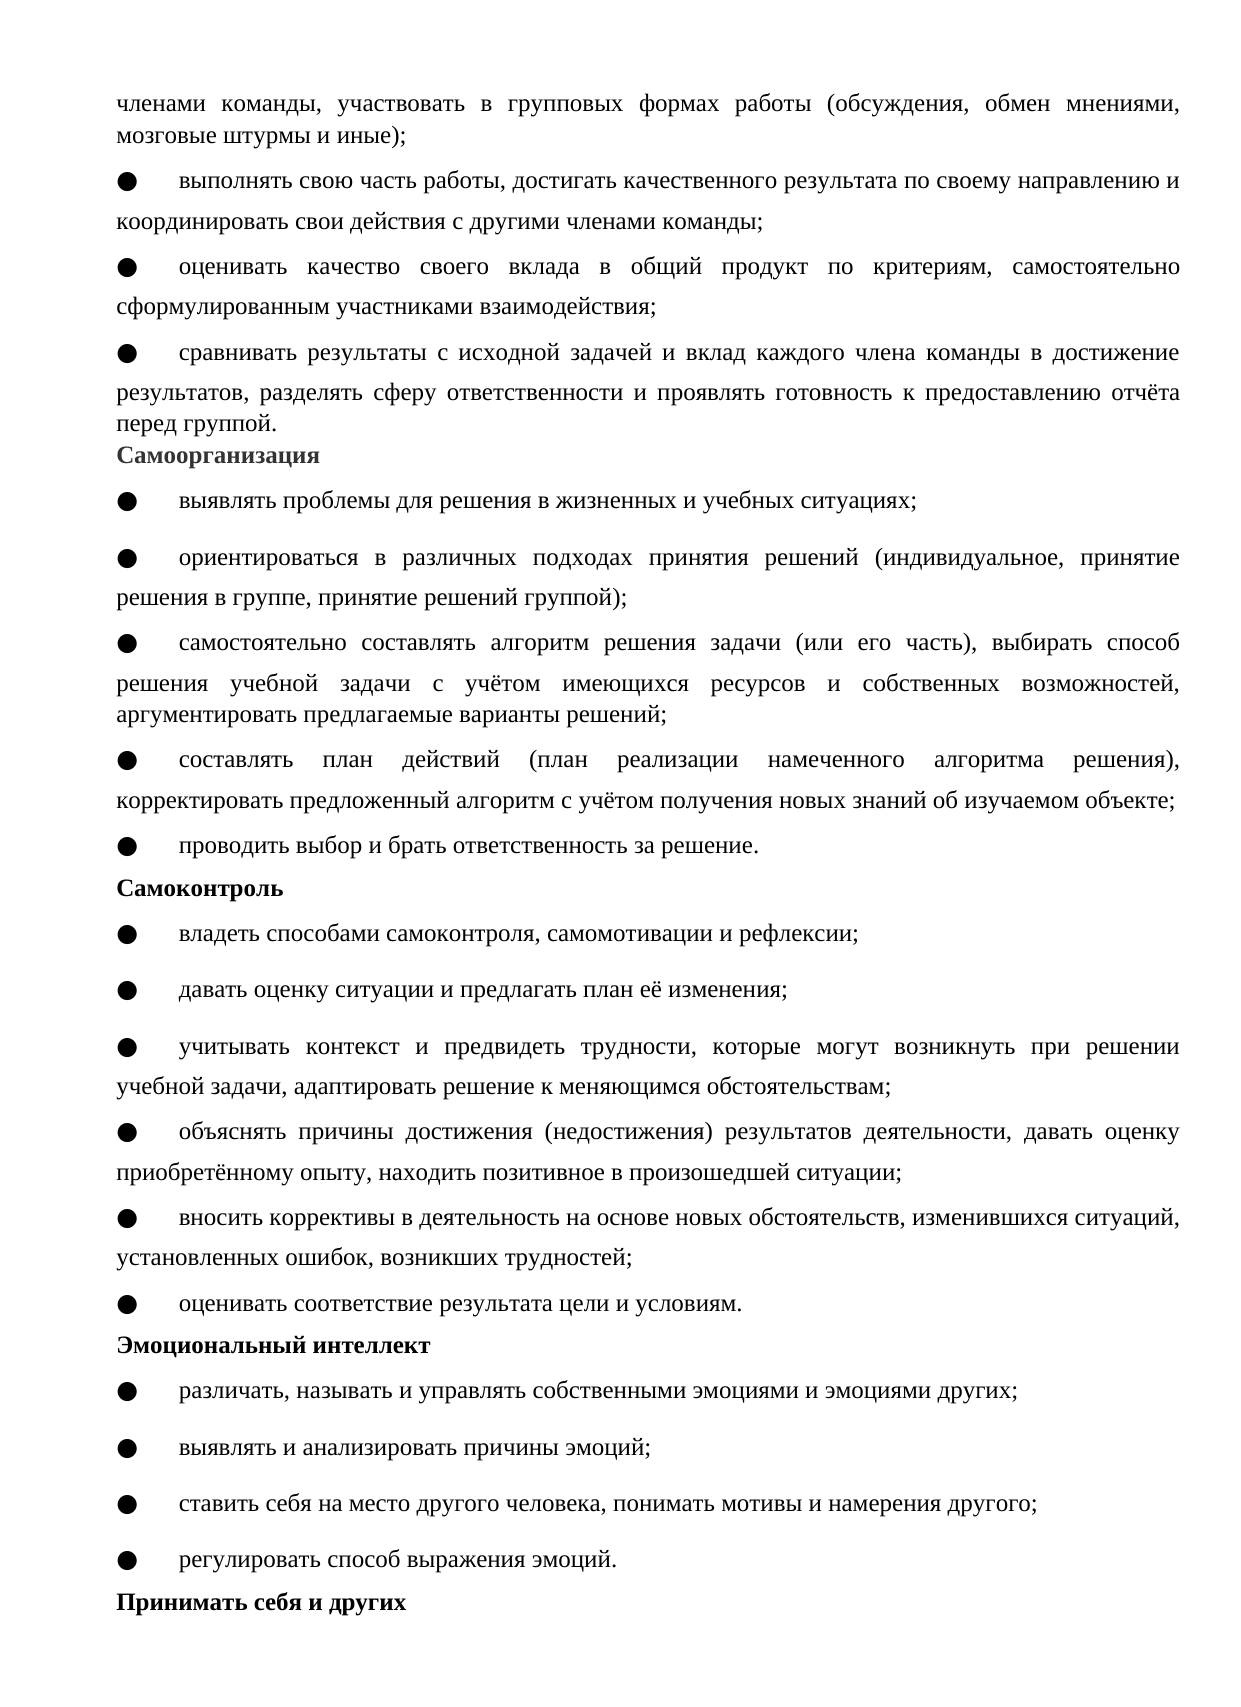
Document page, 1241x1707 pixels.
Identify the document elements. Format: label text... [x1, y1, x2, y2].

list владеть способами самоконтроля, самомотивации и рефлексии; [116, 904, 1181, 956]
list учитывать контекст и предвидеть трудности, которые могут возникнуть при решении учебной задачи, адаптировать решение к меняющимся обстоятельствам; [116, 1017, 1181, 1100]
list самостоятельно составлять алгоритм решения задачи (или его часть), выбирать способ решения учебной задачи с учётом имеющихся ресурсов и собственных возможностей, аргументировать предлагаемые варианты решений; [116, 614, 1181, 728]
list ориентироваться в различных подходах принятия решений (индивидуальное, принятие решения в группе, принятие решений группой); [116, 528, 1181, 611]
list оценивать качество своего вклада в общий продукт по критериям, самостоятельно сформулированным участниками взаимодействия; [116, 237, 1181, 320]
text Самоорганизация [116, 440, 1181, 469]
list объяснять причины достижения (недостижения) результатов деятельности, давать оценку приобретённому опыту, находить позитивное в произошедшей ситуации; [116, 1103, 1181, 1186]
list выявлять и анализировать причины эмоций; [116, 1418, 1181, 1469]
list выполнять свою часть работы, достигать качественного результата по своему направлению и координировать свои действия с другими членами команды; [116, 152, 1181, 234]
text Самоконтроль [116, 873, 1181, 902]
list оценивать соответствие результата цели и условиям. [116, 1274, 1181, 1325]
list выявлять проблемы для решения в жизненных и учебных ситуациях; [116, 472, 1181, 523]
list сравнивать результаты с исходной задачей и вклад каждого члена команды в достижение результатов, разделять сферу ответственности и проявлять готовность к предоставлению отчёта перед группой. [116, 323, 1181, 437]
list проводить выбор и брать ответственность за решение. [116, 816, 1181, 868]
list составлять план действий (план реализации намеченного алгоритма решения), корректировать предложенный алгоритм с учётом получения новых знаний об изучаемом объекте; [116, 731, 1181, 814]
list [116, 88, 1181, 149]
list давать оценку ситуации и предлагать план её изменения; [116, 961, 1181, 1012]
list различать, называть и управлять собственными эмоциями и эмоциями других; [116, 1362, 1181, 1413]
list вносить коррективы в деятельность на основе новых обстоятельств, изменившихся ситуаций, установленных ошибок, возникших трудностей; [116, 1188, 1181, 1271]
list регулировать способ выражения эмоций. [116, 1531, 1181, 1582]
text Принимать себя и других [116, 1587, 1181, 1616]
list ставить себя на место другого человека, понимать мотивы и намерения другого; [116, 1474, 1181, 1526]
text Эмоциональный интеллект [116, 1330, 1181, 1359]
